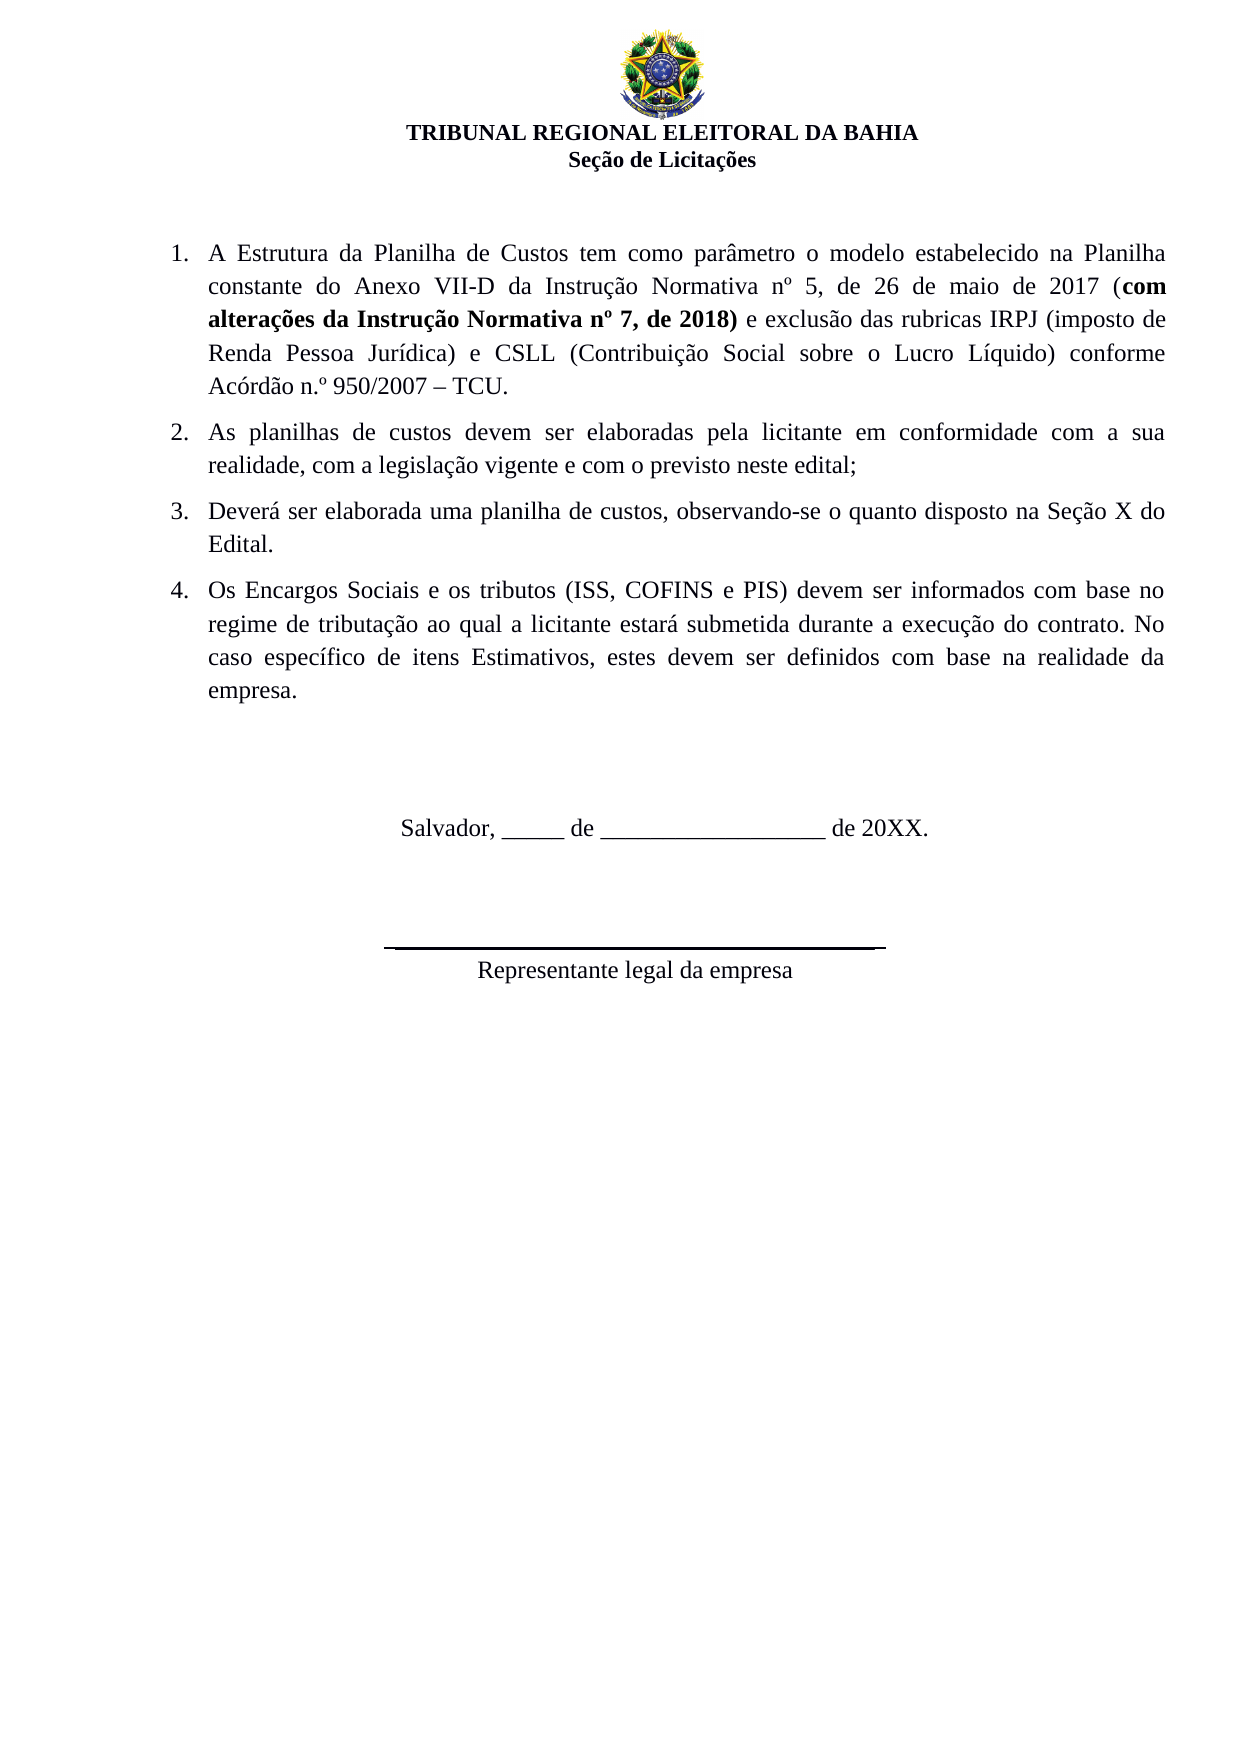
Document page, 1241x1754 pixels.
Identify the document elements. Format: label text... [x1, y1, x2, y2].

text Salvador, _____ de __________________ de 20XX. [133, 809, 1196, 843]
list Os Encargos Sociais e os tributos (ISS, COFINS e PIS) devem ser informados com base no regime de tributação ao qual a licitante estará submetida durante a execução do contrato. No caso específico de itens Estimativos, estes devem ser definidos com base na realidade da empresa. [170, 572, 1167, 705]
list As planilhas de custos devem ser elaboradas pela licitante em conformidade com a sua realidade, com a legislação vigente e com o previsto neste edital; [170, 414, 1167, 480]
list Deverá ser elaborada uma planilha de custos, observando-se o quanto disposto na Seção X do Edital. [170, 493, 1167, 559]
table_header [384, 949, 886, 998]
list A Estrutura da Planilha de Custos tem como parâmetro o modelo estabelecido na Planilha constante do Anexo VII-D da Instrução Normativa nº 5, de 26 de maio de 2017 (com alterações da Instrução Normativa nº 7, de 2018) e exclusão das rubricas IRPJ (imposto de Renda Pessoa Jurídica) e CSLL (Contribuição Social sobre o Lucro Líquido) conforme Acórdão n.º 950/2007 – TCU. [170, 234, 1167, 401]
